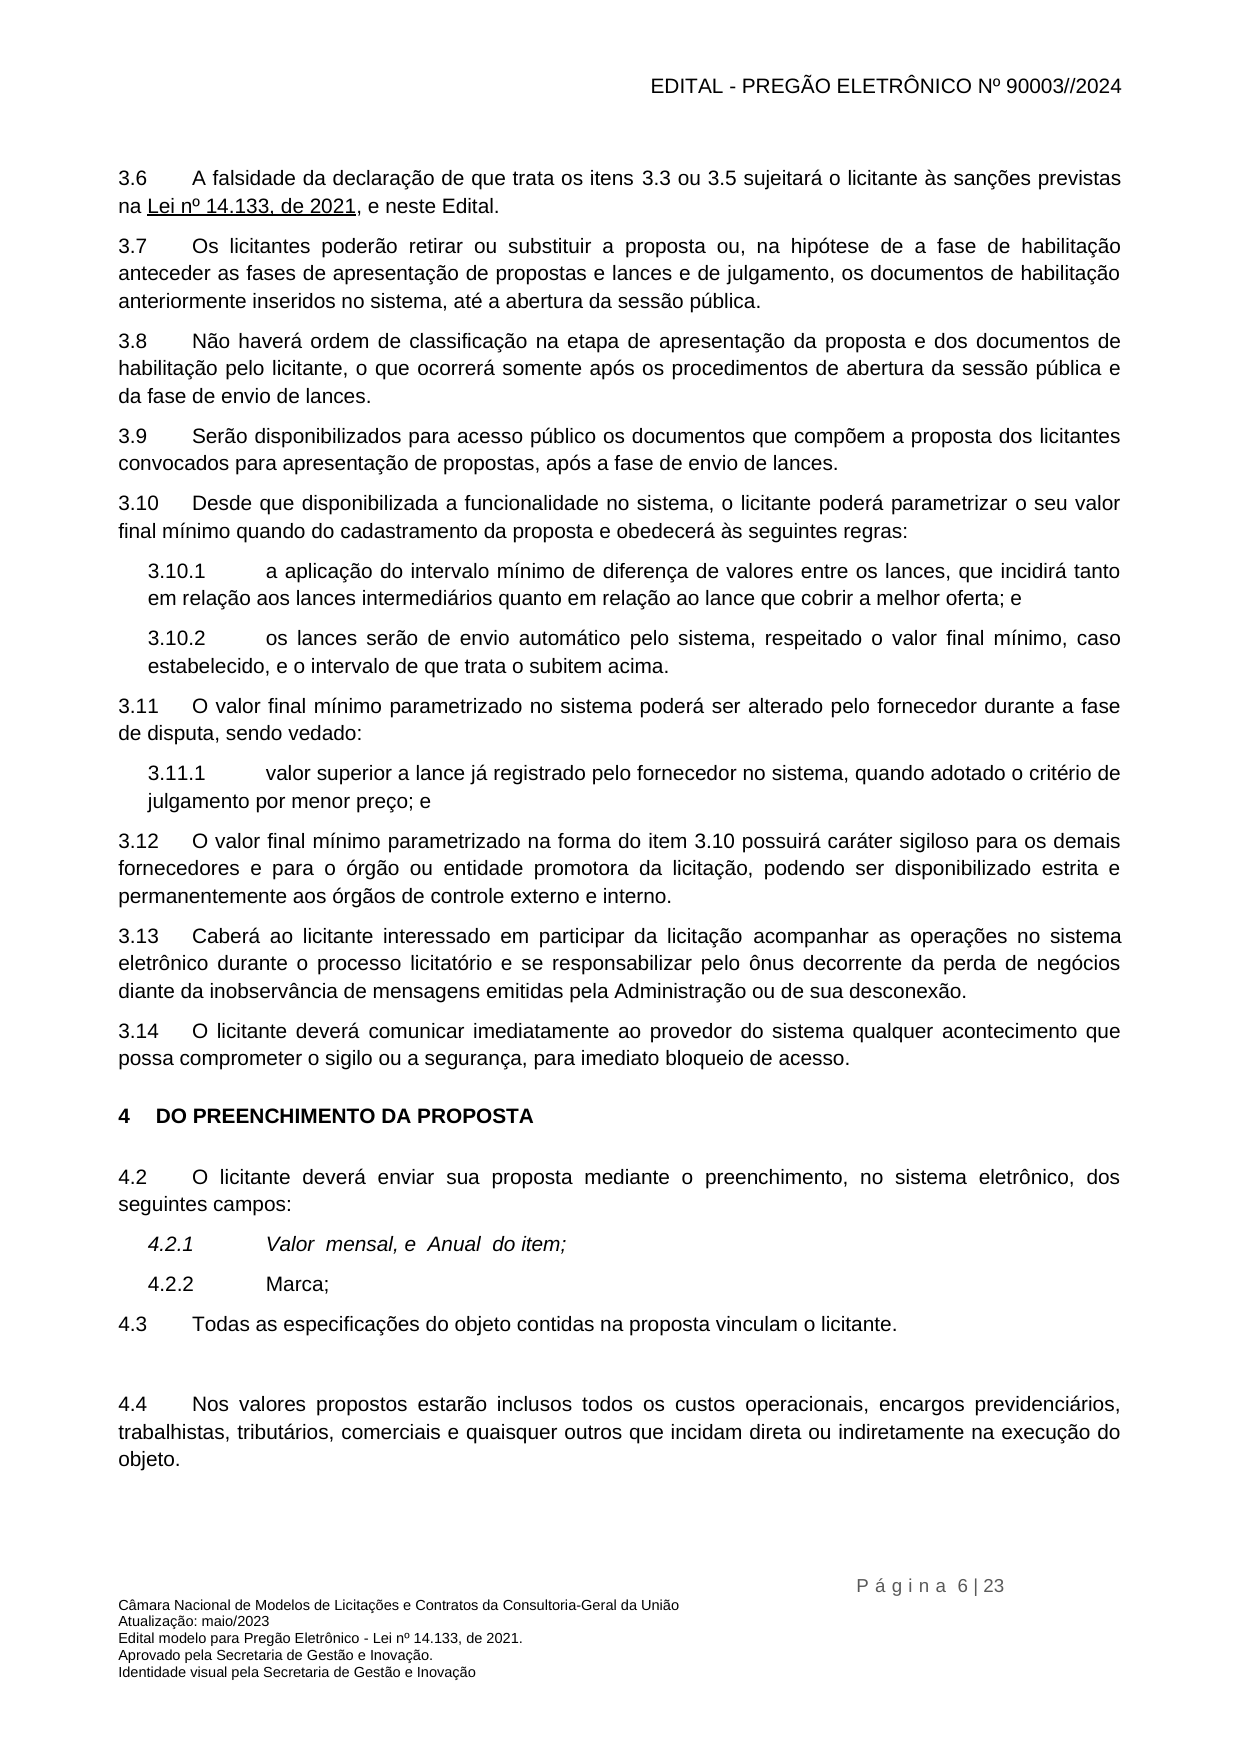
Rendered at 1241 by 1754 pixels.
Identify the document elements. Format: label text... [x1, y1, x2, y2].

list Caberá ao licitante interessado em participar da licitação acompanhar as operações no sistema eletrônico durante o processo licitatório e se responsabilizar pelo ônus decorrente da perda de negócios diante da inobservância de mensagens emitidas pela Administração ou de sua desconexão. [118, 923, 1122, 1002]
list DO PREENCHIMENTO DA PROPOSTA [118, 1103, 1122, 1127]
list a aplicação do intervalo mínimo de diferença de valores entre os lances, que incidirá tanto em relação aos lances intermediários quanto em relação ao lance que cobrir a melhor oferta; e [148, 558, 1122, 610]
list Não haverá ordem de classificação na etapa de apresentação da proposta e dos documentos de habilitação pelo licitante, o que ocorrerá somente após os procedimentos de abertura da sessão pública e da fase de envio de lances. [118, 328, 1122, 407]
list os lances serão de envio automático pelo sistema, respeitado o valor final mínimo, caso estabelecido, e o intervalo de que trata o subitem acima. [148, 626, 1122, 677]
list O valor final mínimo parametrizado na forma do item 3.10 possuirá caráter sigiloso para os demais fornecedores e para o órgão ou entidade promotora da licitação, podendo ser disponibilizado estrita e permanentemente aos órgãos de controle externo e interno. [118, 828, 1122, 907]
list O valor final mínimo parametrizado no sistema poderá ser alterado pelo fornecedor durante a fase de disputa, sendo vedado: [118, 693, 1122, 745]
list Marca; [148, 1272, 1122, 1296]
list Os licitantes poderão retirar ou substituir a proposta ou, na hipótese de a fase de habilitação anteceder as fases de apresentação de propostas e lances e de julgamento, os documentos de habilitação anteriormente inseridos no sistema, até a abertura da sessão pública. [118, 233, 1122, 312]
list O licitante deverá enviar sua proposta mediante o preenchimento, no sistema eletrônico, dos seguintes campos: [118, 1164, 1122, 1216]
list Nos valores propostos estarão inclusos todos os custos operacionais, encargos previdenciários, trabalhistas, tributários, comerciais e quaisquer outros que incidam direta ou indiretamente na execução do objeto. [118, 1392, 1122, 1471]
list Todas as especificações do objeto contidas na proposta vinculam o licitante. [118, 1312, 1122, 1336]
list valor superior a lance já registrado pelo fornecedor no sistema, quando adotado o critério de julgamento por menor preço; e [148, 761, 1122, 812]
list O licitante deverá comunicar imediatamente ao provedor do sistema qualquer acontecimento que possa comprometer o sigilo ou a segurança, para imediato bloqueio de acesso. [118, 1018, 1122, 1070]
list Serão disponibilizados para acesso público os documentos que compõem a proposta dos licitantes convocados para apresentação de propostas, após a fase de envio de lances. [118, 423, 1122, 475]
list Desde que disponibilizada a funcionalidade no sistema, o licitante poderá parametrizar o seu valor final mínimo quando do cadastramento da proposta e obedecerá às seguintes regras: [118, 491, 1122, 542]
list Valor mensal, e Anual do item; [148, 1232, 1122, 1256]
list A falsidade da declaração de que trata os itens 3.3 ou 3.5 sujeitará o licitante às sanções previstas na Lei nº 14.133, de 2021, e neste Edital. [118, 166, 1122, 217]
